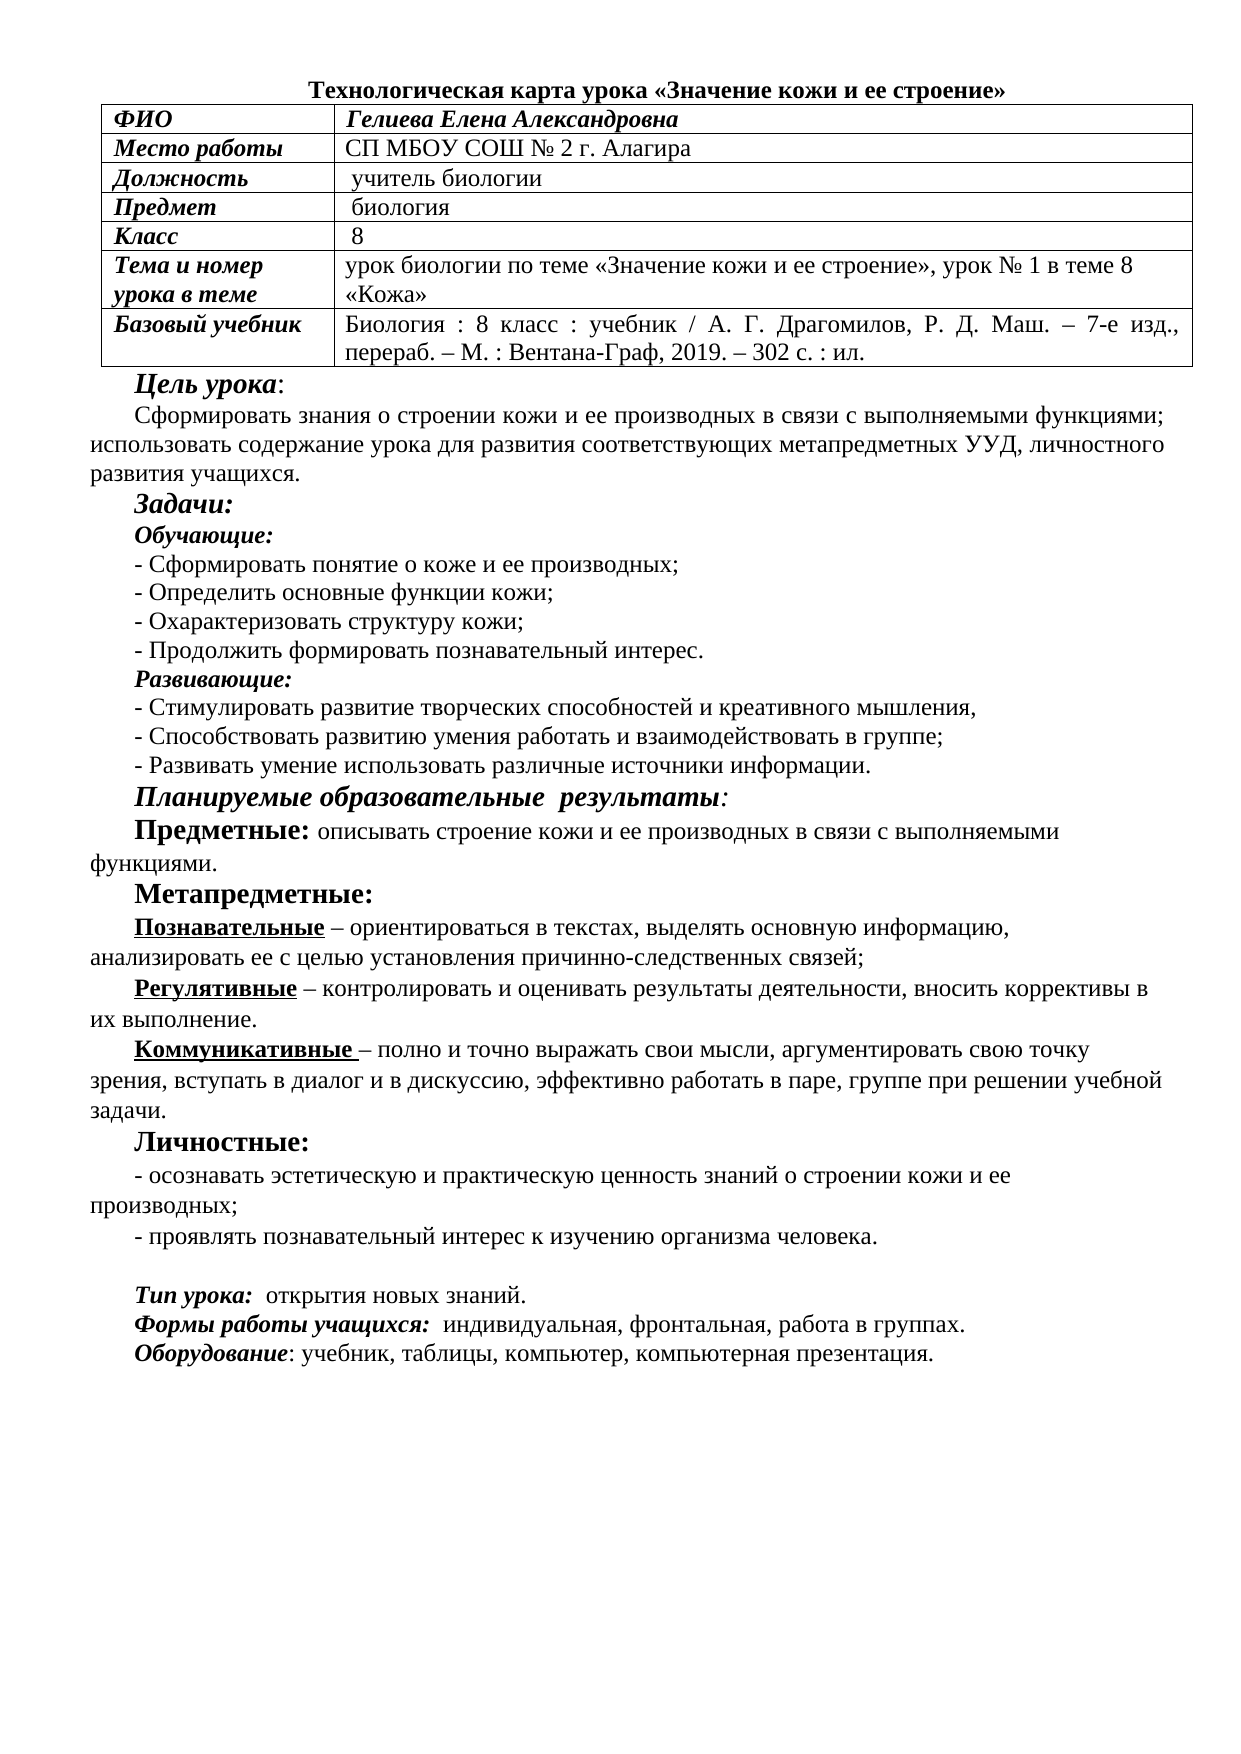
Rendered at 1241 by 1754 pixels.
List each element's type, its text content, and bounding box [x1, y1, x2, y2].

table_cell Класс [102, 222, 334, 250]
text - проявлять познавательный интерес к изучению организма человека. [90, 1219, 1165, 1250]
text Задачи: [90, 486, 1165, 520]
table_cell СП МБОУ СОШ № 2 г. Алагира [335, 134, 1192, 162]
text Обучающие: [90, 520, 1165, 549]
table_cell учитель биологии [335, 163, 1192, 192]
table_cell Предмет [102, 193, 334, 221]
text - осознавать эстетическую и практическую ценность знаний о строении кожи и ее производных; [90, 1158, 1165, 1219]
table_cell урок биологии по теме «Значение кожи и ее строение», урок № 1 в теме 8 «Кожа» [335, 251, 1192, 308]
text - Охарактеризовать структуру кожи; [90, 606, 1165, 635]
text Тип урока: открытия новых знаний. [90, 1280, 1165, 1309]
text - Стимулировать развитие творческих способностей и креативного мышления, [90, 692, 1165, 721]
text - Способствовать развитию умения работать и взаимодействовать в группе; [90, 721, 1165, 750]
text Регулятивные – контролировать и оценивать результаты деятельности, вносить коррективы в их выполнение. [90, 971, 1165, 1032]
text Формы работы учащихся: индивидуальная, фронтальная, работа в группах. [90, 1309, 1165, 1338]
text Коммуникативные – полно и точно выражать свои мысли, аргументировать свою точку зрения, вступать в диалог и в дискуссию, эффективно работать в паре, группе при решении учебной задачи. [90, 1032, 1165, 1124]
text - Продолжить формировать познавательный интерес. [90, 635, 1165, 664]
text - Развивать умение использовать различные источники информации. [90, 750, 1165, 779]
table_header ФИО [102, 105, 334, 133]
table_cell Тема и номер урока в теме [102, 251, 334, 308]
table_cell Базовый учебник [102, 309, 334, 366]
text Сформировать знания о строении кожи и ее производных в связи с выполняемыми функциями; использовать содержание урока для развития соответствующих метапредметных УУД, личностного развития учащихся. [90, 400, 1165, 486]
text - Определить основные функции кожи; [90, 577, 1165, 606]
text Личностные: [90, 1124, 1165, 1158]
table_cell Место работы [102, 134, 334, 162]
table_cell биология [335, 193, 1192, 221]
table_cell Биология : 8 класс : учебник / А. Г. Драгомилов, Р. Д. Маш. – 7-е изд., перераб. – М. : Вентана-Граф, 2019. – 302 с. : ил. [335, 309, 1192, 366]
table_cell Должность [102, 163, 334, 192]
text Технологическая карта урока «Значение кожи и ее строение» [104, 75, 1165, 104]
table_cell 8 [335, 222, 1192, 250]
text Планируемые образовательные результаты: [90, 779, 1165, 812]
text Оборудование: учебник, таблицы, компьютер, компьютерная презентация. [90, 1338, 1165, 1367]
text Цель урока: [90, 367, 1165, 400]
text Познавательные – ориентироваться в текстах, выделять основную информацию, анализировать ее с целью установления причинно-следственных связей; [90, 910, 1165, 971]
table_header Гелиева Елена Александровна [335, 105, 1192, 133]
text Предметные: описывать строение кожи и ее производных в связи с выполняемыми функциями. [90, 812, 1165, 876]
text Метапредметные: [90, 876, 1165, 910]
text Развивающие: [90, 664, 1165, 692]
text - Сформировать понятие о коже и ее производных; [90, 549, 1165, 577]
